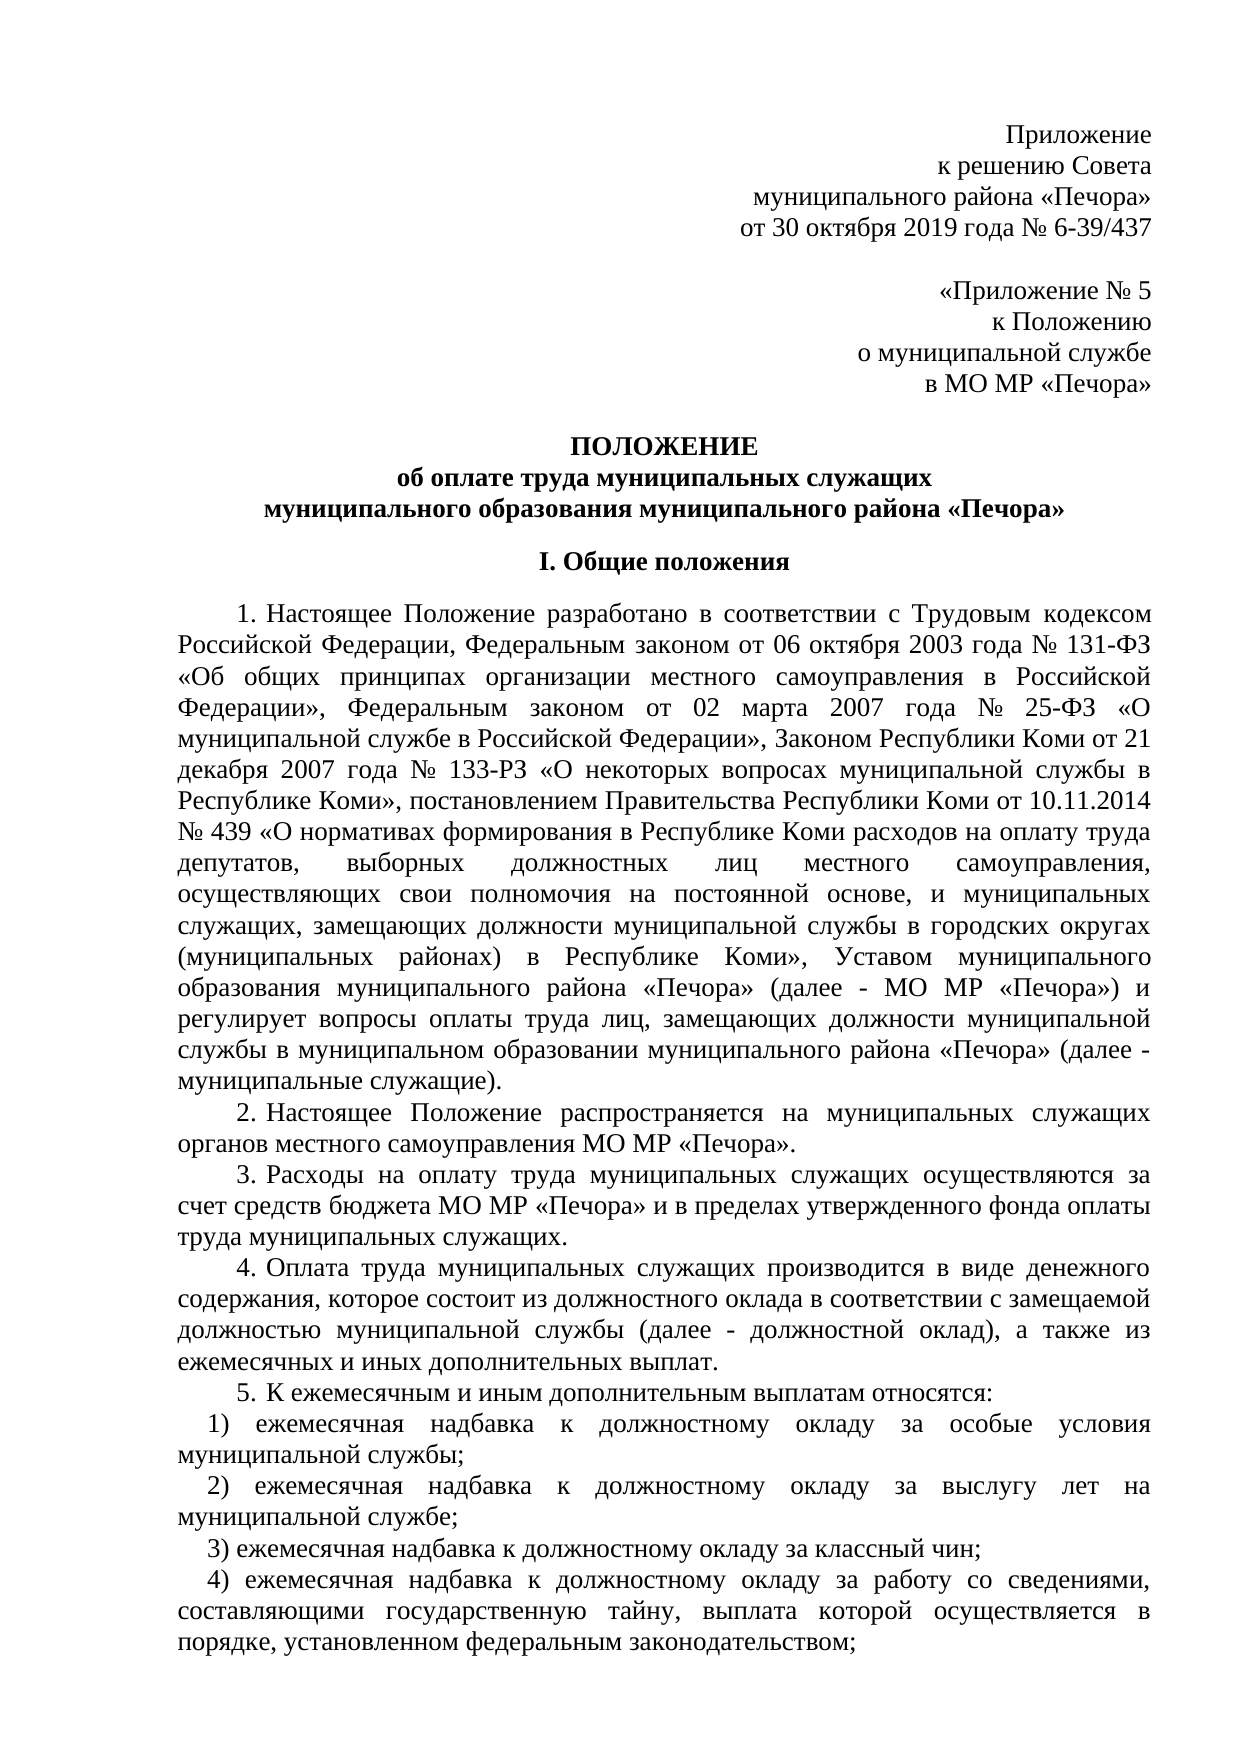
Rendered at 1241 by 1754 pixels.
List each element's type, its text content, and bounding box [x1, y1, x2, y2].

subtitle I. Общие положения [177, 544, 1152, 576]
list Расходы на оплату труда муниципальных служащих осуществляются за счет средств бюджета МО МР «Печора» и в пределах утвержденного фонда оплаты труда муниципальных служащих. [177, 1158, 1152, 1251]
text в МО МР «Печора» [177, 367, 1152, 398]
list Оплата труда муниципальных служащих производится в виде денежного содержания, которое состоит из должностного оклада в соответствии с замещаемой должностью муниципальной службы (далее - должностной оклад), а также из ежемесячных и иных дополнительных выплат. [177, 1251, 1152, 1376]
text к решению Совета [177, 149, 1152, 180]
list К ежемесячным и иным дополнительным выплатам относятся: [177, 1376, 1152, 1407]
text «Приложение № 5 [177, 274, 1152, 305]
text 2) ежемесячная надбавка к должностному окладу за выслугу лет на муниципальной службе; [177, 1469, 1152, 1532]
text муниципального района «Печора» [177, 180, 1152, 212]
list Настоящее Положение разработано в соответствии с Трудовым кодексом Российской Федерации, Федеральным законом от 06 октября 2003 года № 131-ФЗ «Об общих принципах организации местного самоуправления в Российской Федерации», Федеральным законом от 02 марта 2007 года № 25-ФЗ «О муниципальной службе в Российской Федерации», Законом Республики Коми от 21 декабря 2007 года № 133-РЗ «О некоторых вопросах муниципальной службы в Республике Коми», постановлением Правительства Республики Коми от 10.11.2014 № 439 «О нормативах формирования в Республике Коми расходов на оплату труда депутатов, выборных должностных лиц местного самоуправления, осуществляющих свои полномочия на постоянной основе, и муниципальных служащих, замещающих должности муниципальной службы в городских округах (муниципальных районах) в Республике Коми», Уставом муниципального образования муниципального района «Печора» (далее - МО МР «Печора») и регулирует вопросы оплаты труда лиц, замещающих должности муниципальной службы в муниципальном образовании муниципального района «Печора» (далее - муниципальные служащие). [177, 597, 1152, 1096]
subtitle ПОЛОЖЕНИЕ [177, 429, 1152, 461]
subtitle об оплате труда муниципальных служащих [177, 461, 1152, 492]
text от 30 октября 2019 года № 6-39/437 [177, 212, 1152, 243]
text 4) ежемесячная надбавка к должностному окладу за работу со сведениями, составляющими государственную тайну, выплата которой осуществляется в порядке, установленном федеральным законодательством; [177, 1563, 1152, 1656]
text 3) ежемесячная надбавка к должностному окладу за классный чин; [177, 1532, 1152, 1563]
text к Положению [177, 305, 1152, 336]
list Настоящее Положение распространяется на муниципальных служащих органов местного самоуправления МО МР «Печора». [177, 1096, 1152, 1158]
text 1) ежемесячная надбавка к должностному окладу за особые условия муниципальной службы; [177, 1407, 1152, 1469]
subtitle муниципального образования муниципального района «Печора» [177, 492, 1152, 523]
text Приложение [177, 118, 1152, 149]
text о муниципальной службе [177, 336, 1152, 367]
